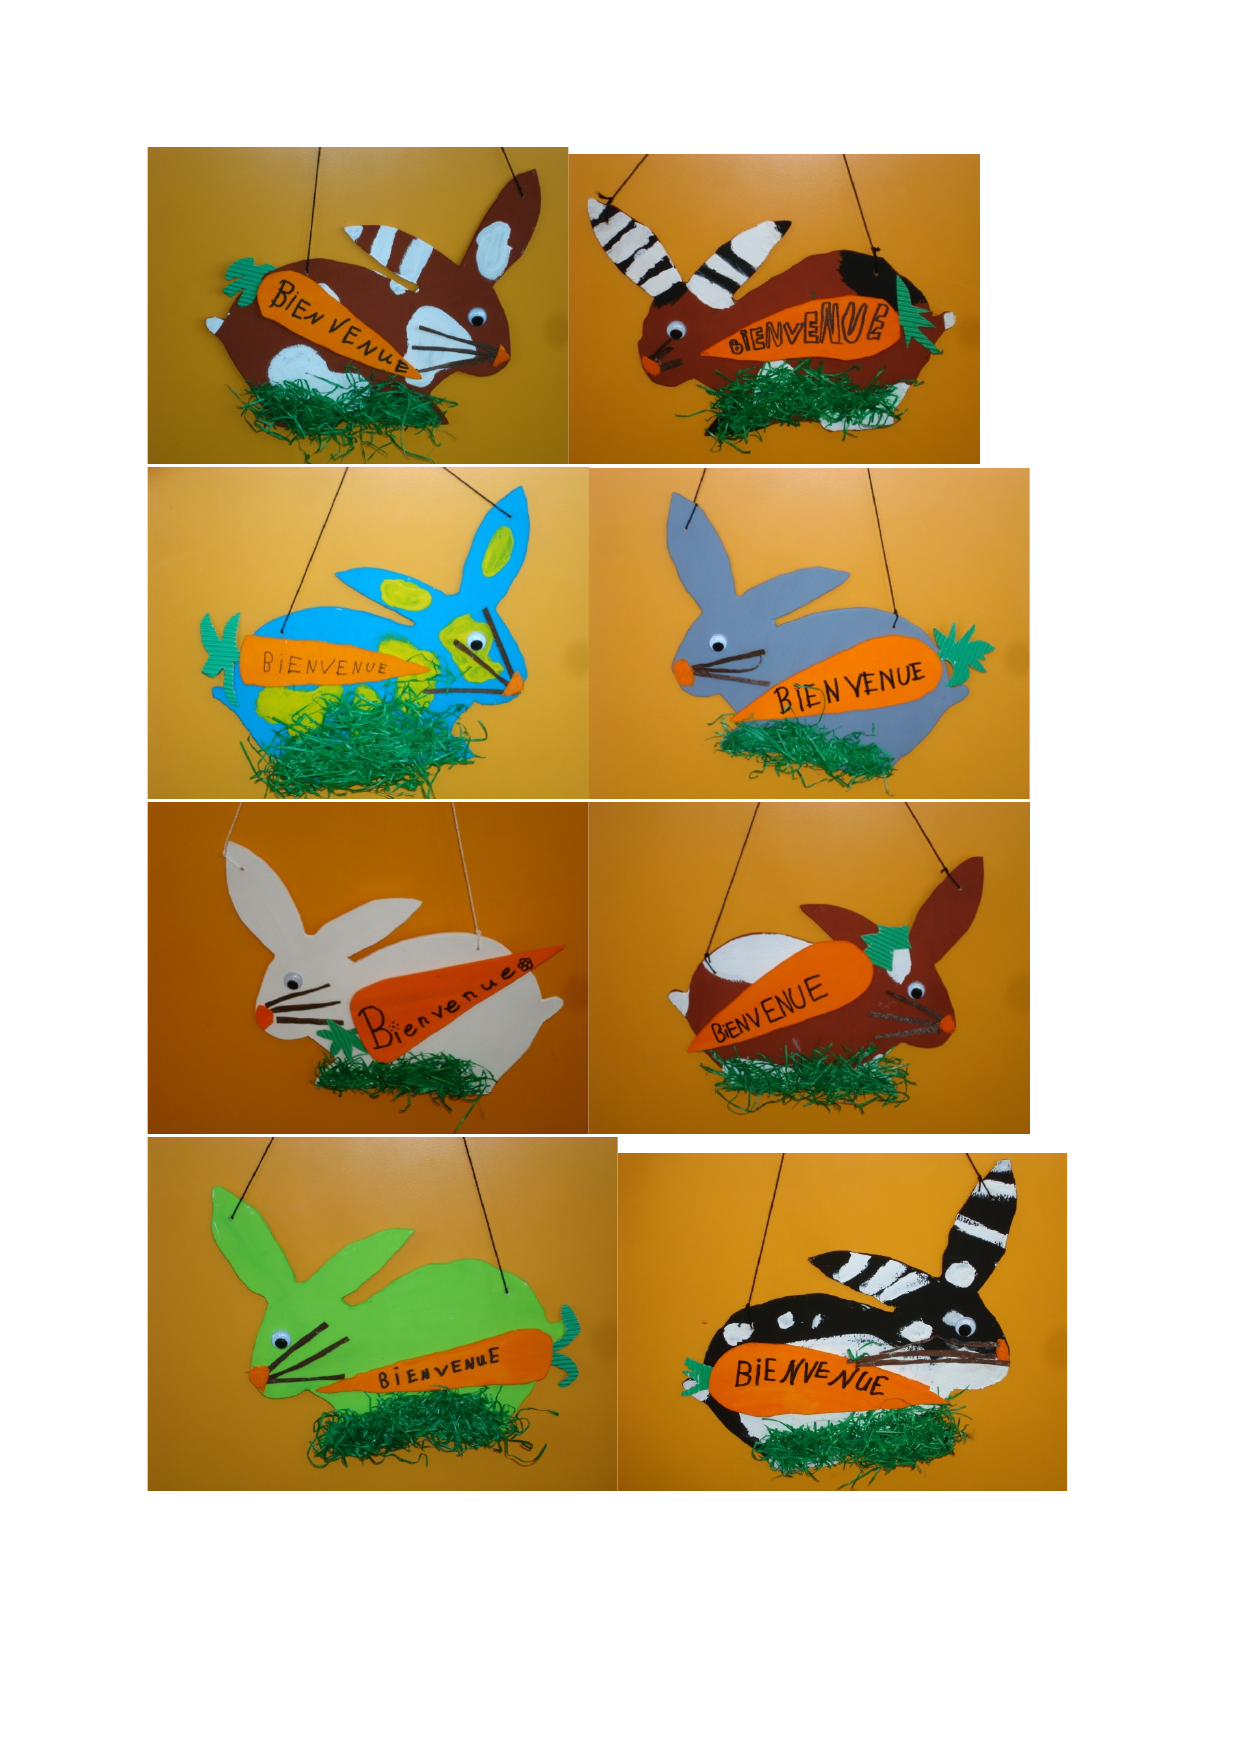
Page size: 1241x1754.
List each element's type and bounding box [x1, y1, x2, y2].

picture [147, 802, 1030, 1134]
picture [147, 147, 980, 464]
picture [147, 1137, 1068, 1491]
picture [147, 467, 1030, 799]
